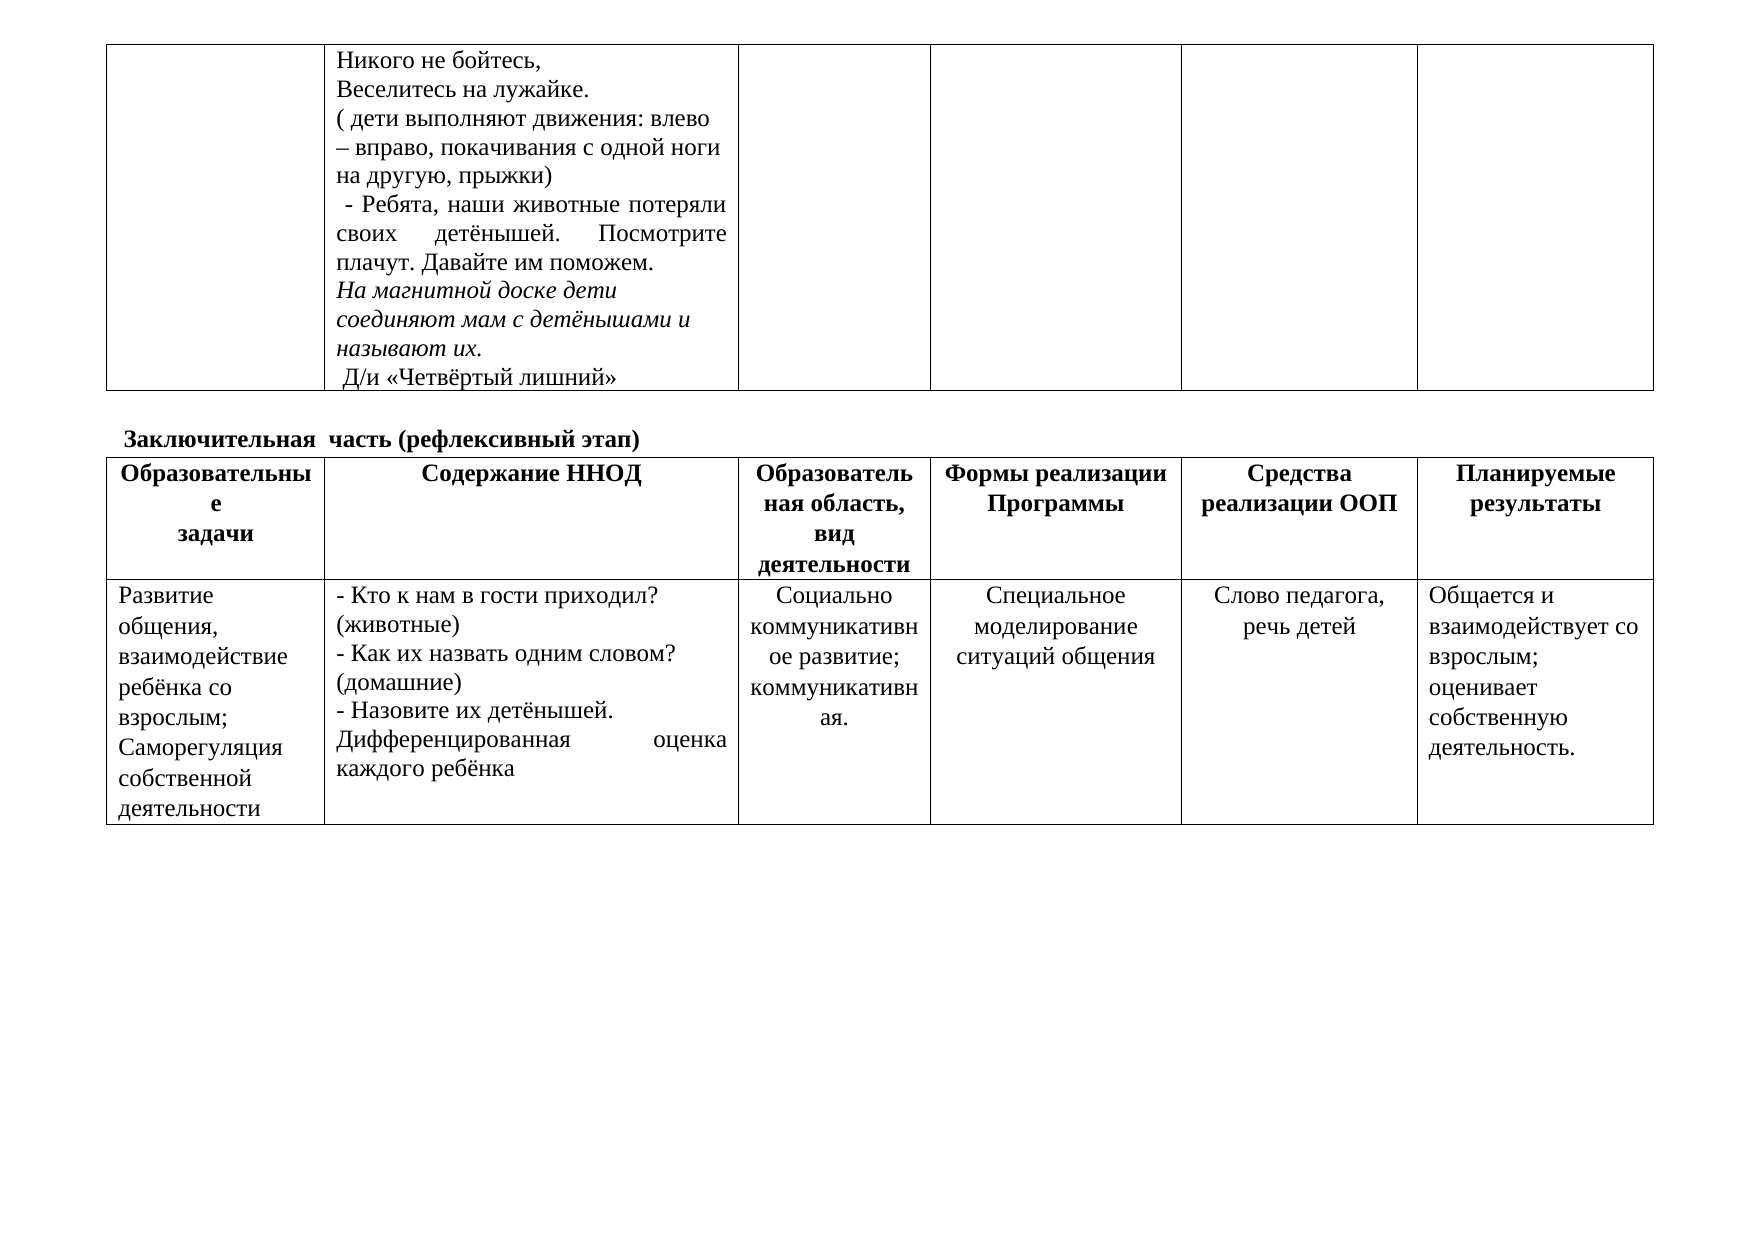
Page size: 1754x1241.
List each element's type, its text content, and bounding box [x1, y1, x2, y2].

table_header Содержание ННОД [325, 458, 738, 579]
table_header Образовательные задачи [107, 458, 324, 579]
table_cell Специальное моделирование ситуаций общения [931, 580, 1181, 824]
table_header Образовательная область, вид деятельности [739, 458, 930, 579]
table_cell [931, 45, 1181, 390]
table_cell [1182, 45, 1417, 390]
table_cell Общается и взаимодействует со взрослым; оценивает собственную деятельность. [1418, 580, 1653, 824]
table_cell Социально коммуникативное развитие; коммуникативная. [739, 580, 930, 824]
table_header Планируемые результаты [1418, 458, 1653, 579]
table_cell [739, 45, 930, 390]
table_cell Развитие общения, взаимодействие ребёнка со взрослым; Саморегуляция собственной деятельности [107, 580, 324, 824]
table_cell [107, 45, 324, 390]
text Заключительная часть (рефлексивный этап) [118, 424, 1636, 452]
table_cell Слово педагога, речь детей [1182, 580, 1417, 824]
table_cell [1418, 45, 1653, 390]
table_header Формы реализации Программы [931, 458, 1181, 579]
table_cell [325, 45, 738, 390]
table_header Средства реализации ООП [1182, 458, 1417, 579]
table_cell - Кто к нам в гости приходил? (животные) - Как их назвать одним словом? (домашние) - Назовите их детёнышей. Дифференцированная оценка каждого ребёнка [325, 580, 738, 824]
